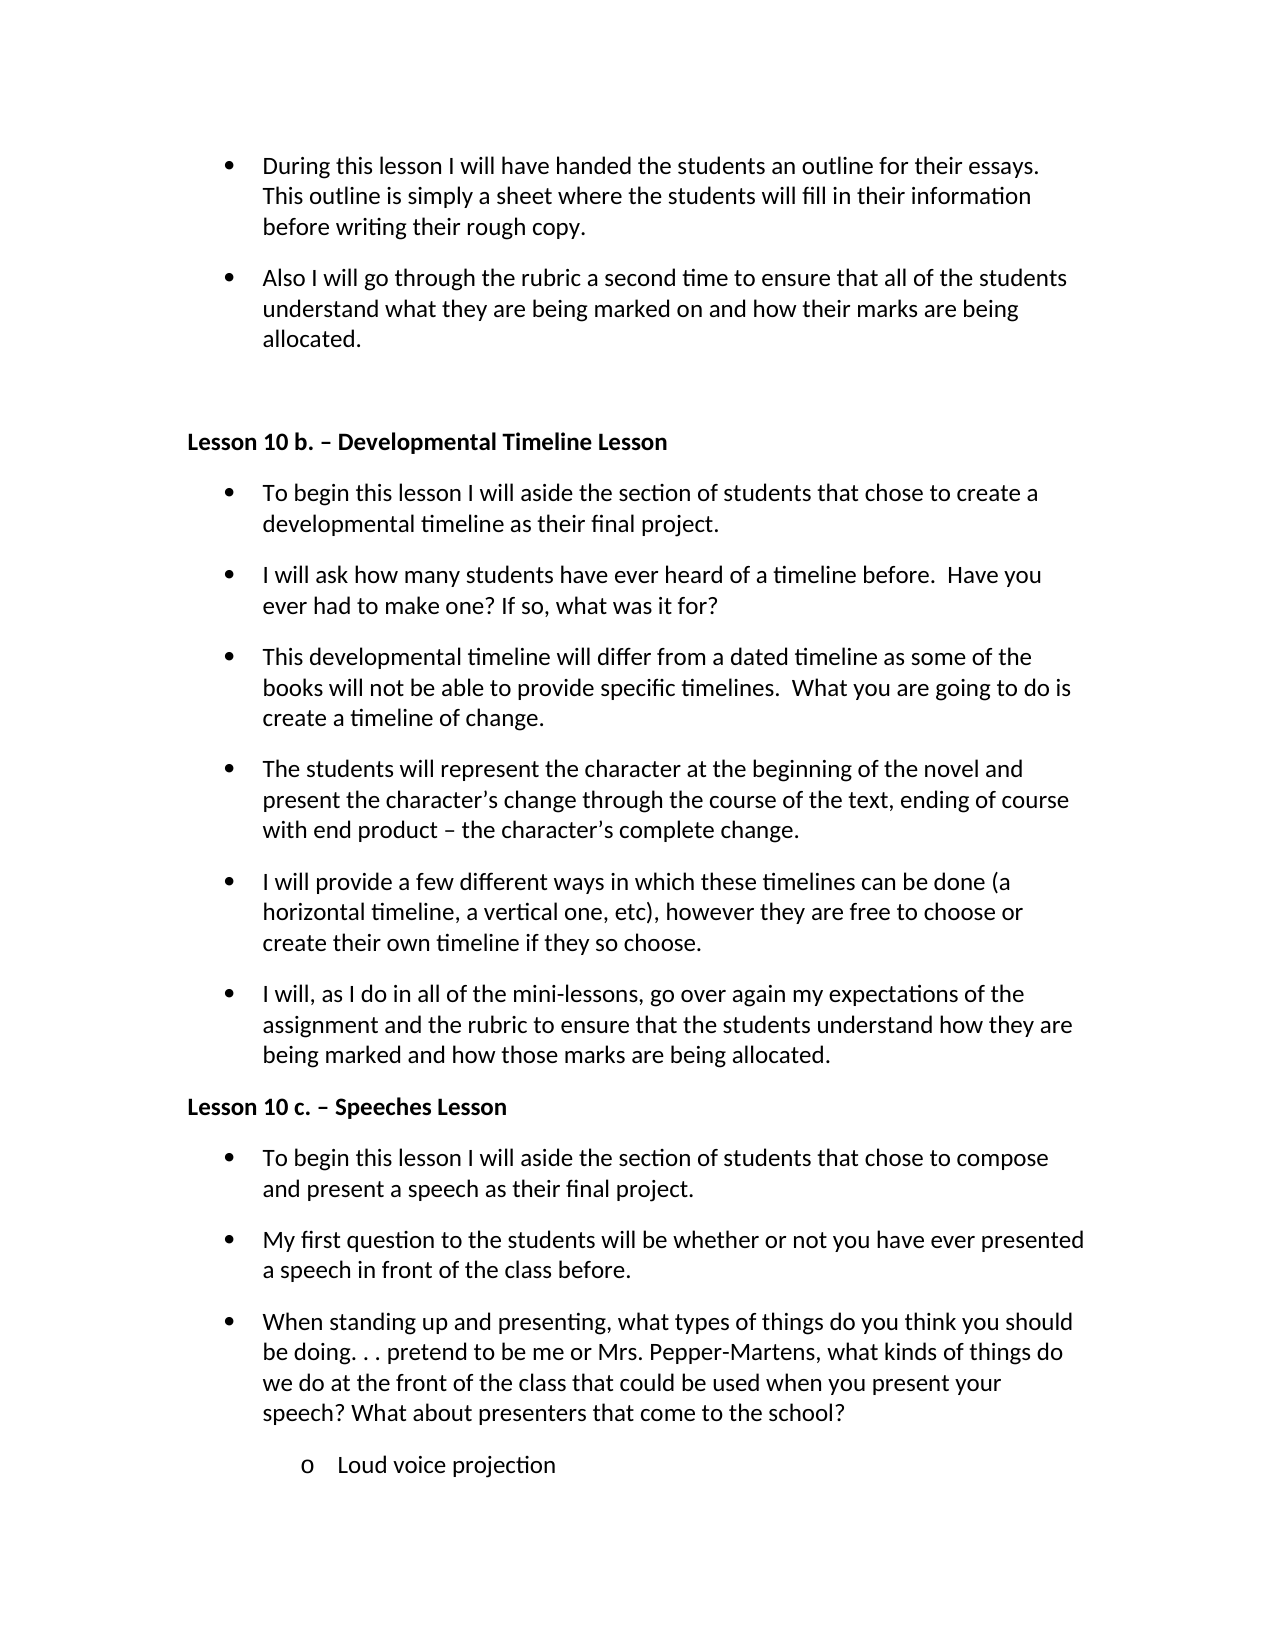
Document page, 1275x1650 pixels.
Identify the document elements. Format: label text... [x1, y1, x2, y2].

list I will provide a few different ways in which these timelines can be done (a horizontal timeline, a vertical one, etc), however they are free to choose or create their own timeline if they so choose. [225, 866, 1087, 958]
list I will, as I do in all of the mini-lessons, go over again my expectations of the assignment and the rubric to ensure that the students understand how they are being marked and how those marks are being allocated. [225, 978, 1087, 1070]
list To begin this lesson I will aside the section of students that chose to create a developmental timeline as their final project. [225, 477, 1087, 538]
text Lesson 10 b. – Developmental Timeline Lesson [187, 426, 1087, 457]
list The students will represent the character at the beginning of the novel and present the character’s change through the course of the text, ending of course with end product – the character’s complete change. [225, 754, 1087, 845]
list I will ask how many students have ever heard of a timeline before. Have you ever had to make one? If so, what was it for? [225, 559, 1087, 620]
list When standing up and presenting, what types of things do you think you should be doing. . . pretend to be me or Mrs. Pepper-Martens, what kinds of things do we do at the front of the class that could be used when you present your speech? What about presenters that come to the school? [225, 1306, 1087, 1428]
text Lesson 10 c. – Speeches Lesson [187, 1091, 1087, 1121]
list During this lesson I will have handed the students an outline for their essays. This outline is simply a sheet where the students will fill in their information before writing their rough copy. [225, 150, 1087, 242]
list Loud voice projection [300, 1449, 1087, 1481]
list This developmental timeline will differ from a dated timeline as some of the books will not be able to provide specific timelines. What you are going to do is create a timeline of change. [225, 641, 1087, 733]
list My first question to the students will be whether or not you have ever presented a speech in front of the class before. [225, 1224, 1087, 1285]
list Also I will go through the rubric a second time to ensure that all of the students understand what they are being marked on and how their marks are being allocated. [225, 262, 1087, 354]
list To begin this lesson I will aside the section of students that chose to compose and present a speech as their final project. [225, 1142, 1087, 1203]
